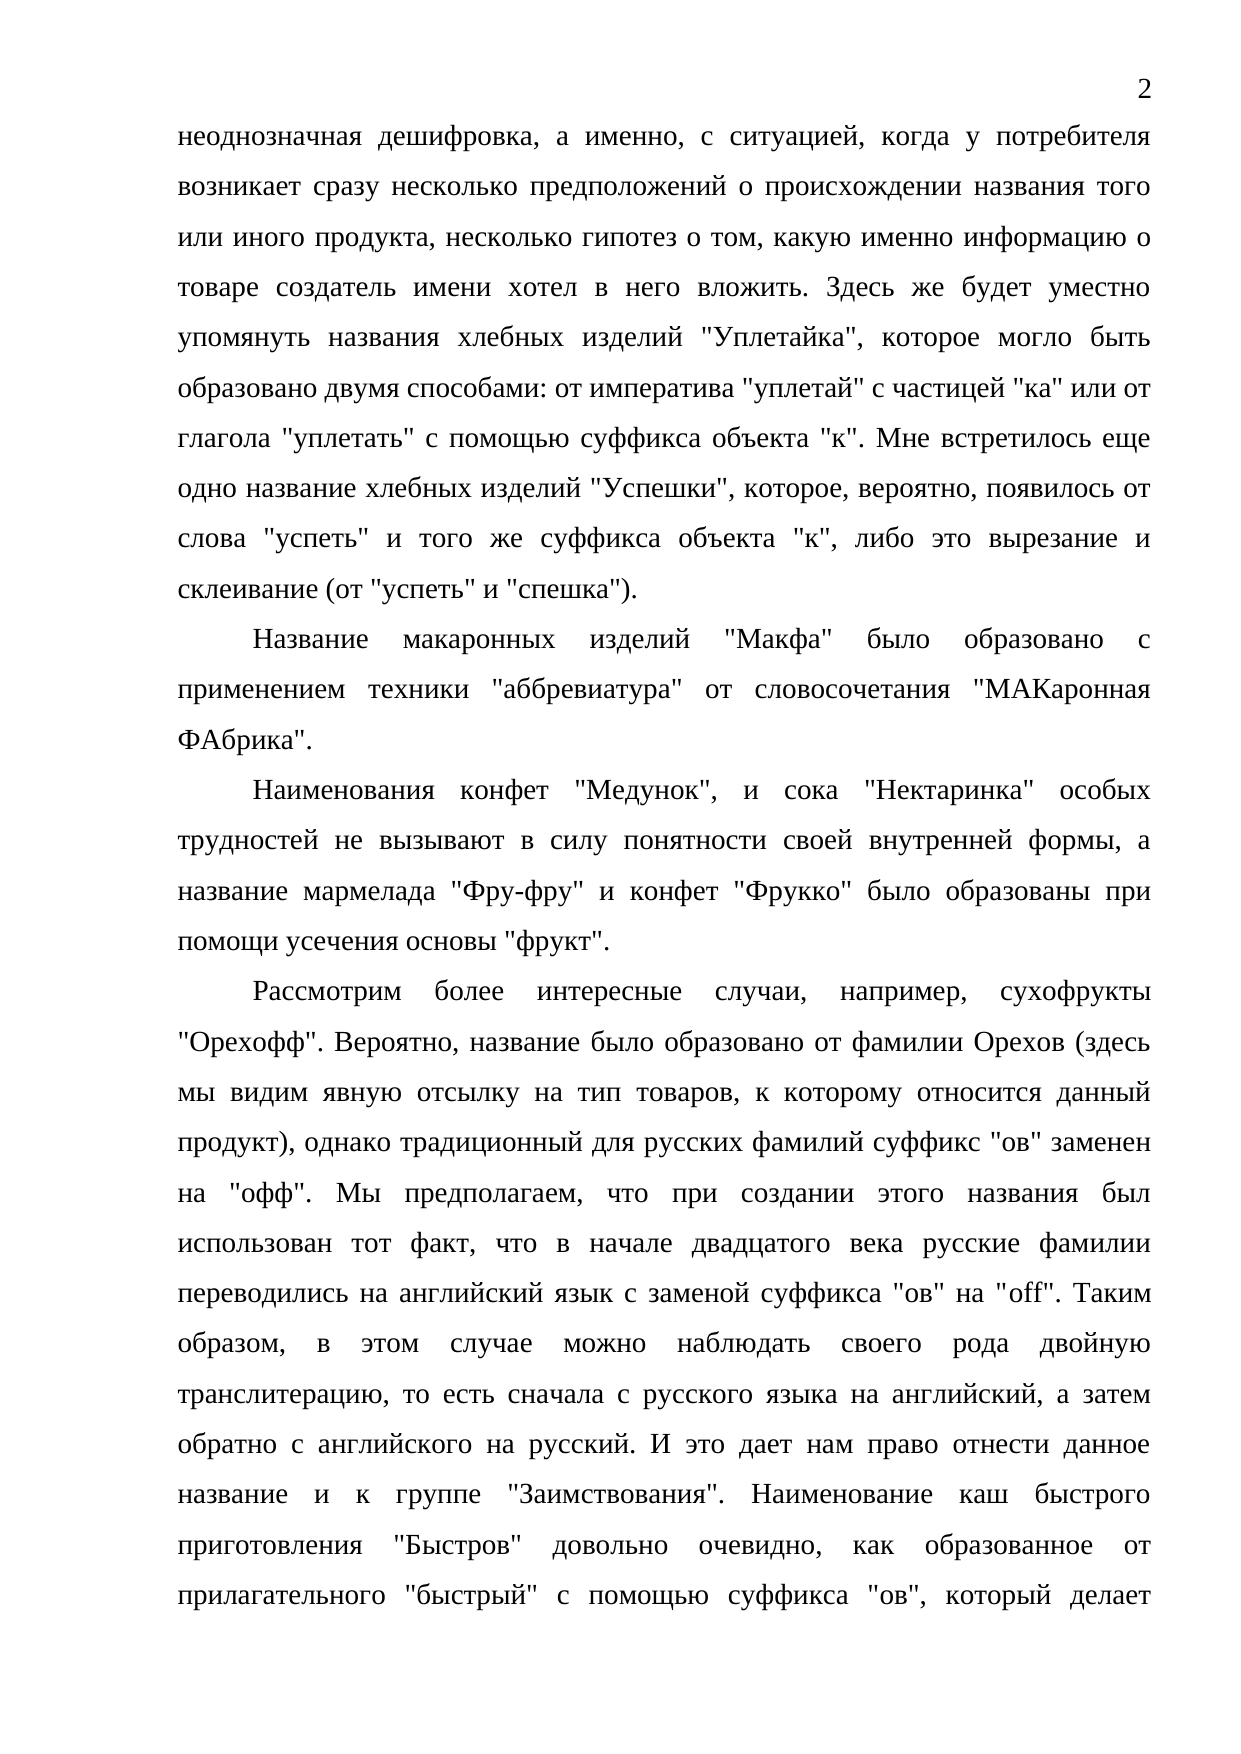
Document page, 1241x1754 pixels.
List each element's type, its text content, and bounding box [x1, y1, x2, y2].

text Название макаронных изделий "Макфа" было образовано с применением техники "аббревиатура" от словосочетания "МАКаронная ФАбрика". [177, 621, 1152, 755]
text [177, 973, 1152, 1611]
text Наименования конфет "Медунок", и сока "Нектаринка" особых трудностей не вызывают в силу понятности своей внутренней формы, а название мармелада "Фру-фру" и конфет "Фрукко" было образованы при помощи усечения основы "фрукт". [177, 772, 1152, 957]
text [177, 118, 1152, 604]
